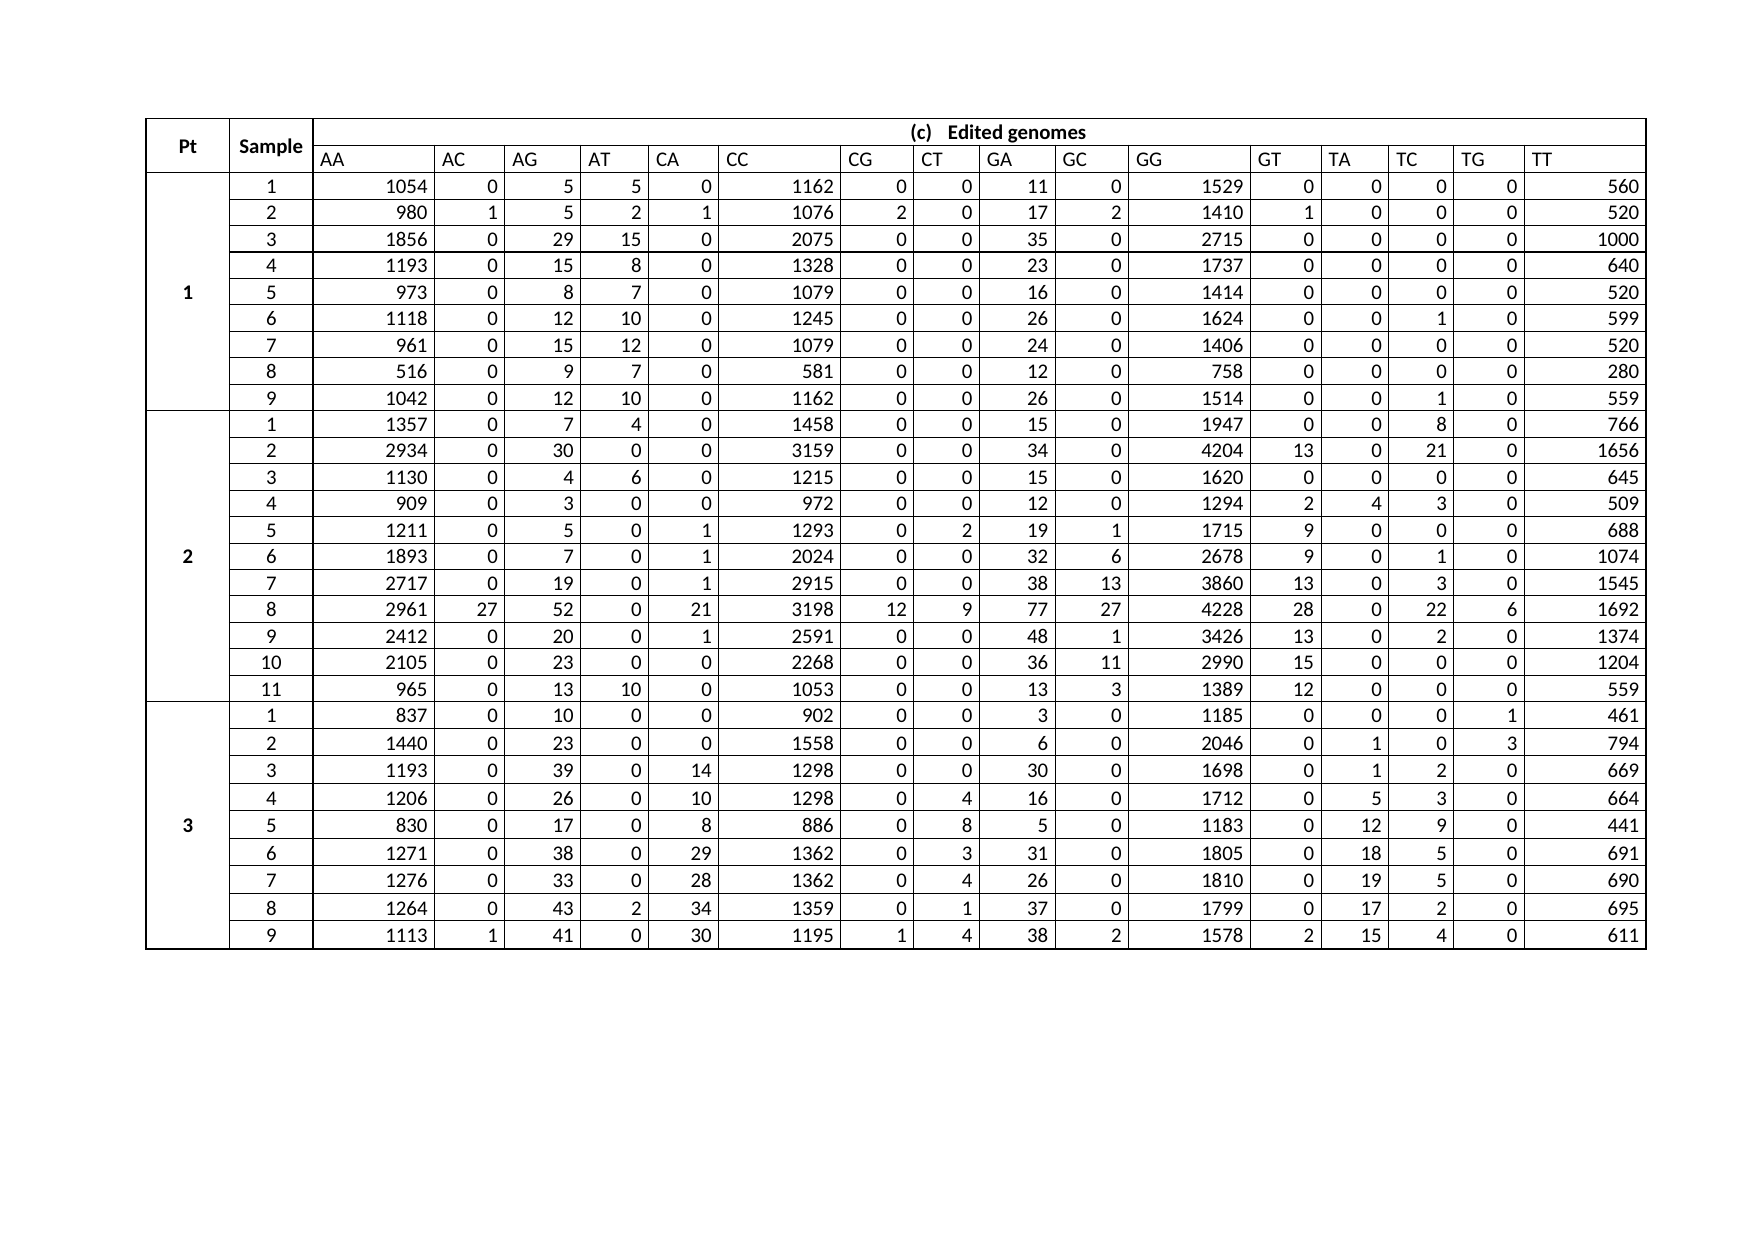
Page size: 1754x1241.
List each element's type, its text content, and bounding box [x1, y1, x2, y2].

table_cell 0 [649, 411, 718, 437]
table_cell 3 [1389, 784, 1453, 810]
table_cell CT [914, 146, 979, 172]
table_cell 0 [1454, 305, 1524, 331]
table_cell 3198 [719, 596, 840, 622]
table_cell 0 [841, 623, 913, 648]
table_cell 0 [1322, 676, 1388, 701]
table_cell 766 [1525, 411, 1645, 437]
table_cell 1245 [719, 305, 840, 331]
table_cell 0 [1454, 226, 1524, 251]
table_cell 36 [980, 649, 1055, 675]
table_cell 1 [1389, 544, 1453, 569]
table_cell 0 [1056, 253, 1128, 278]
table_header Pt [147, 119, 229, 172]
table_cell 0 [435, 253, 504, 278]
table_cell 7 [581, 279, 648, 304]
table_cell 3 [147, 702, 229, 948]
table_cell 12 [505, 385, 580, 410]
table_cell 1206 [314, 784, 434, 810]
table_cell 5 [230, 811, 312, 838]
table_cell 1215 [719, 464, 840, 489]
table_cell 0 [435, 358, 504, 384]
table_cell 0 [1251, 226, 1321, 251]
table_cell 0 [841, 358, 913, 384]
table_cell 0 [1322, 438, 1388, 463]
table_cell 2 [1389, 756, 1453, 783]
table_cell 0 [435, 811, 504, 838]
table_cell 0 [1056, 411, 1128, 437]
table_cell 35 [980, 226, 1055, 251]
table_cell 0 [435, 839, 504, 865]
table_cell 0 [1056, 173, 1128, 198]
table_cell GG [1129, 146, 1250, 172]
table_cell 34 [649, 894, 718, 920]
table_cell 909 [314, 491, 434, 516]
table_cell 1118 [314, 305, 434, 331]
table_cell 23 [505, 729, 580, 755]
table_cell 0 [1322, 702, 1388, 728]
table_cell 0 [841, 676, 913, 701]
table_cell 1264 [314, 894, 434, 920]
table_cell 1359 [719, 894, 840, 920]
table_cell 3 [230, 226, 312, 251]
table_cell 0 [1322, 200, 1388, 225]
table_cell 0 [1056, 438, 1128, 463]
table_cell 0 [1251, 173, 1321, 198]
table_cell 9 [1251, 517, 1321, 542]
table_cell 0 [1454, 811, 1524, 838]
table_cell 0 [1454, 676, 1524, 701]
table_cell 1558 [719, 729, 840, 755]
table_cell 6 [230, 305, 312, 331]
table_cell 2 [1056, 921, 1128, 948]
table_cell 640 [1525, 253, 1645, 278]
table_cell 9 [1251, 544, 1321, 569]
table_cell 13 [505, 676, 580, 701]
table_cell 1624 [1129, 305, 1250, 331]
table_cell 26 [980, 866, 1055, 893]
table_cell 0 [1251, 866, 1321, 893]
table_cell 3426 [1129, 623, 1250, 648]
table_cell 695 [1525, 894, 1645, 920]
table_cell 1406 [1129, 332, 1250, 357]
table_cell 0 [914, 173, 979, 198]
table_cell 1 [230, 173, 312, 198]
table_cell 30 [505, 438, 580, 463]
table_cell 0 [649, 332, 718, 357]
table_cell 6 [230, 839, 312, 865]
table_cell 21 [649, 596, 718, 622]
table_cell 5 [1322, 784, 1388, 810]
table_cell 520 [1525, 200, 1645, 225]
table_cell 2105 [314, 649, 434, 675]
table_cell 0 [1251, 305, 1321, 331]
table_cell 441 [1525, 811, 1645, 838]
table_cell 0 [649, 279, 718, 304]
table_cell 6 [1454, 596, 1524, 622]
table_cell 1276 [314, 866, 434, 893]
table_cell 0 [1056, 332, 1128, 357]
table_cell 0 [435, 784, 504, 810]
table_cell 11 [1056, 649, 1128, 675]
table_cell 1856 [314, 226, 434, 251]
table_cell 0 [435, 173, 504, 198]
table_cell 2 [581, 894, 648, 920]
table_cell 0 [1454, 279, 1524, 304]
table_cell 280 [1525, 358, 1645, 384]
table_cell 8 [649, 811, 718, 838]
table_cell 560 [1525, 173, 1645, 198]
table_cell 2 [1389, 894, 1453, 920]
table_cell 0 [914, 623, 979, 648]
table_cell 758 [1129, 358, 1250, 384]
table_cell 1076 [719, 200, 840, 225]
table_cell 516 [314, 358, 434, 384]
table_cell 30 [980, 756, 1055, 783]
table_cell 5 [1389, 866, 1453, 893]
table_cell 0 [581, 839, 648, 865]
table_cell 0 [1322, 649, 1388, 675]
table_cell 2 [1251, 491, 1321, 516]
table_cell 8 [914, 811, 979, 838]
table_cell 0 [1454, 464, 1524, 489]
table_cell 0 [1322, 544, 1388, 569]
table_cell 0 [435, 544, 504, 569]
table_cell 0 [435, 305, 504, 331]
table_cell 0 [841, 544, 913, 569]
table_cell 0 [649, 729, 718, 755]
table_cell 11 [980, 173, 1055, 198]
table_cell 0 [1389, 464, 1453, 489]
table_cell 1 [1322, 729, 1388, 755]
table_cell TA [1322, 146, 1388, 172]
table_cell CG [841, 146, 913, 172]
table_cell 0 [841, 305, 913, 331]
table_cell 2024 [719, 544, 840, 569]
table_cell 0 [1389, 649, 1453, 675]
table_cell 0 [1322, 464, 1388, 489]
table_cell 1 [649, 517, 718, 542]
table_cell 28 [649, 866, 718, 893]
table_cell 0 [1454, 173, 1524, 198]
table_cell 19 [1322, 866, 1388, 893]
table_cell 902 [719, 702, 840, 728]
table_cell 1698 [1129, 756, 1250, 783]
table_cell 0 [1454, 200, 1524, 225]
table_cell 0 [1251, 784, 1321, 810]
table_cell 1 [649, 200, 718, 225]
table_cell CA [649, 146, 718, 172]
table_cell 0 [1454, 358, 1524, 384]
table_cell 2 [147, 411, 229, 701]
table_cell 0 [435, 226, 504, 251]
table_cell 1 [841, 921, 913, 948]
table_cell 1805 [1129, 839, 1250, 865]
table_cell 0 [649, 253, 718, 278]
table_cell 559 [1525, 385, 1645, 410]
table_cell 0 [1056, 358, 1128, 384]
table_cell 5 [505, 517, 580, 542]
table_cell 10 [581, 385, 648, 410]
table_cell 1 [230, 411, 312, 437]
table_cell 3159 [719, 438, 840, 463]
table_cell 0 [914, 756, 979, 783]
table_cell 5 [230, 279, 312, 304]
table_cell 0 [1454, 491, 1524, 516]
table_cell 14 [649, 756, 718, 783]
table_cell 0 [1389, 676, 1453, 701]
table_cell AA [314, 146, 434, 172]
table_cell 48 [980, 623, 1055, 648]
table_cell 2 [841, 200, 913, 225]
table_cell 0 [841, 839, 913, 865]
table_cell 2 [1056, 200, 1128, 225]
table_cell 1692 [1525, 596, 1645, 622]
table_cell 1294 [1129, 491, 1250, 516]
table_cell 1810 [1129, 866, 1250, 893]
table_cell AT [581, 146, 648, 172]
table_cell 0 [1251, 811, 1321, 838]
table_cell 33 [505, 866, 580, 893]
table_cell 0 [1454, 839, 1524, 865]
table_cell 0 [581, 866, 648, 893]
table_cell 2412 [314, 623, 434, 648]
table_cell 11 [230, 676, 312, 701]
table_cell 1374 [1525, 623, 1645, 648]
table_cell 23 [980, 253, 1055, 278]
table_cell 1 [1056, 623, 1128, 648]
table_cell 0 [1322, 596, 1388, 622]
table_cell 29 [649, 839, 718, 865]
table_cell 0 [841, 385, 913, 410]
table_cell 961 [314, 332, 434, 357]
table_cell 1410 [1129, 200, 1250, 225]
table_cell 1578 [1129, 921, 1250, 948]
table_cell 0 [914, 570, 979, 595]
table_cell 0 [1454, 921, 1524, 948]
table_cell 0 [914, 332, 979, 357]
table_cell 29 [505, 226, 580, 251]
table_cell 0 [914, 676, 979, 701]
table_cell 27 [435, 596, 504, 622]
table_cell 0 [1251, 279, 1321, 304]
table_cell 0 [841, 253, 913, 278]
table_cell 17 [980, 200, 1055, 225]
table_cell 2268 [719, 649, 840, 675]
table_cell 5 [980, 811, 1055, 838]
table_cell 8 [581, 253, 648, 278]
table_cell 0 [841, 332, 913, 357]
table_cell 1458 [719, 411, 840, 437]
table_cell 3860 [1129, 570, 1250, 595]
table_cell 0 [1454, 756, 1524, 783]
table_cell 9 [230, 921, 312, 948]
table_cell 5 [505, 200, 580, 225]
table_cell 0 [435, 623, 504, 648]
table_cell 1620 [1129, 464, 1250, 489]
table_cell 690 [1525, 866, 1645, 893]
table_header Sample [230, 119, 312, 172]
table_cell 0 [1251, 358, 1321, 384]
table_cell 0 [1251, 756, 1321, 783]
table_cell 1545 [1525, 570, 1645, 595]
table_cell 2915 [719, 570, 840, 595]
table_cell 38 [980, 570, 1055, 595]
table_cell 10 [230, 649, 312, 675]
table_cell 0 [1454, 253, 1524, 278]
table_cell 0 [1056, 811, 1128, 838]
table_cell 0 [1454, 623, 1524, 648]
table_cell 0 [1322, 517, 1388, 542]
table_cell 0 [649, 676, 718, 701]
table_cell 8 [230, 596, 312, 622]
table_cell 0 [914, 253, 979, 278]
table_cell 1193 [314, 756, 434, 783]
table_cell 15 [1251, 649, 1321, 675]
table_cell 3 [1454, 729, 1524, 755]
table_cell 0 [581, 702, 648, 728]
table_cell 24 [980, 332, 1055, 357]
table_cell 0 [914, 385, 979, 410]
table_cell 520 [1525, 279, 1645, 304]
table_cell 1799 [1129, 894, 1250, 920]
table_cell 1 [1322, 756, 1388, 783]
table_cell 3 [1056, 676, 1128, 701]
table_cell 0 [841, 649, 913, 675]
table_cell 5 [230, 517, 312, 542]
table_cell 12 [841, 596, 913, 622]
table_cell TT [1525, 146, 1645, 172]
table_cell 4 [505, 464, 580, 489]
table_cell 0 [914, 438, 979, 463]
table_cell 0 [1389, 702, 1453, 728]
table_cell 52 [505, 596, 580, 622]
table_cell 0 [1056, 491, 1128, 516]
table_cell GC [1056, 146, 1128, 172]
table_cell 0 [1389, 517, 1453, 542]
table_cell 39 [505, 756, 580, 783]
table_cell 13 [1251, 438, 1321, 463]
table_cell 599 [1525, 305, 1645, 331]
table_cell 0 [435, 729, 504, 755]
table_cell 0 [649, 226, 718, 251]
table_cell 0 [1454, 570, 1524, 595]
table_cell 9 [230, 623, 312, 648]
table_cell 0 [435, 649, 504, 675]
table_cell 0 [435, 756, 504, 783]
table_cell 2 [914, 517, 979, 542]
table_cell 0 [435, 517, 504, 542]
table_cell 1211 [314, 517, 434, 542]
table_cell 18 [1322, 839, 1388, 865]
table_cell 0 [1389, 358, 1453, 384]
table_cell 1328 [719, 253, 840, 278]
table_cell 17 [1322, 894, 1388, 920]
table_cell 77 [980, 596, 1055, 622]
table_cell 2 [230, 438, 312, 463]
table_cell 3 [505, 491, 580, 516]
table_cell 9 [1389, 811, 1453, 838]
table_cell 0 [1056, 702, 1128, 728]
table_cell 1183 [1129, 811, 1250, 838]
table_cell 0 [1251, 332, 1321, 357]
table_cell 38 [980, 921, 1055, 948]
table_cell 2717 [314, 570, 434, 595]
table_cell 4 [1322, 491, 1388, 516]
table_cell 0 [649, 173, 718, 198]
table_cell 0 [841, 894, 913, 920]
table_cell 0 [841, 756, 913, 783]
table_cell 0 [1322, 623, 1388, 648]
table_cell 0 [914, 200, 979, 225]
table_cell 980 [314, 200, 434, 225]
table_cell GA [980, 146, 1055, 172]
table_cell 2715 [1129, 226, 1250, 251]
table_cell 0 [1389, 200, 1453, 225]
table_cell 1 [1251, 200, 1321, 225]
table_cell 10 [649, 784, 718, 810]
table_cell 886 [719, 811, 840, 838]
table_cell 1185 [1129, 702, 1250, 728]
table_cell 1414 [1129, 279, 1250, 304]
table_cell 31 [980, 839, 1055, 865]
table_cell 19 [980, 517, 1055, 542]
table_cell 1440 [314, 729, 434, 755]
table_cell 2678 [1129, 544, 1250, 569]
table_cell 1130 [314, 464, 434, 489]
table_cell 0 [1322, 332, 1388, 357]
table_cell 0 [1454, 411, 1524, 437]
table_cell 8 [505, 279, 580, 304]
table_cell 0 [435, 438, 504, 463]
table_cell 0 [1056, 279, 1128, 304]
table_cell 3 [914, 839, 979, 865]
table_cell 0 [1454, 517, 1524, 542]
table_cell 0 [1056, 866, 1128, 893]
table_cell 1 [1056, 517, 1128, 542]
table_cell 15 [505, 253, 580, 278]
table_cell 8 [1389, 411, 1453, 437]
table_cell 1362 [719, 866, 840, 893]
table_cell 1 [1389, 385, 1453, 410]
table_cell 34 [980, 438, 1055, 463]
table_cell 1271 [314, 839, 434, 865]
table_cell 6 [230, 544, 312, 569]
table_cell 0 [1322, 226, 1388, 251]
table_cell 0 [649, 385, 718, 410]
table_cell 0 [1322, 173, 1388, 198]
table_cell 3 [230, 756, 312, 783]
table_cell 0 [914, 464, 979, 489]
table_cell 0 [841, 784, 913, 810]
table_cell 10 [581, 676, 648, 701]
table_cell 645 [1525, 464, 1645, 489]
table_cell 0 [649, 464, 718, 489]
table_cell 1193 [314, 253, 434, 278]
table_cell 0 [1251, 253, 1321, 278]
table_cell 30 [649, 921, 718, 948]
table_cell 16 [980, 279, 1055, 304]
table_cell 0 [1389, 226, 1453, 251]
table_cell 0 [914, 305, 979, 331]
table_cell 965 [314, 676, 434, 701]
table_cell 7 [581, 358, 648, 384]
table_cell 0 [1322, 570, 1388, 595]
table_cell 0 [1056, 729, 1128, 755]
table_cell 794 [1525, 729, 1645, 755]
table_cell 0 [435, 464, 504, 489]
table_cell 19 [505, 570, 580, 595]
table_cell 0 [1056, 839, 1128, 865]
table_cell 15 [1322, 921, 1388, 948]
table_cell 0 [435, 385, 504, 410]
table_cell 1357 [314, 411, 434, 437]
table_cell 38 [505, 839, 580, 865]
table_cell 4228 [1129, 596, 1250, 622]
table_cell 23 [505, 649, 580, 675]
table_cell 0 [435, 332, 504, 357]
table_cell 32 [980, 544, 1055, 569]
table_cell 20 [505, 623, 580, 648]
table_cell 1113 [314, 921, 434, 948]
table_cell 0 [914, 226, 979, 251]
table_cell TG [1454, 146, 1524, 172]
table_cell 28 [1251, 596, 1321, 622]
table_cell 8 [230, 358, 312, 384]
table_cell 1 [649, 623, 718, 648]
table_cell 4 [1389, 921, 1453, 948]
table_cell 26 [980, 385, 1055, 410]
table_cell 26 [980, 305, 1055, 331]
table_cell 0 [841, 570, 913, 595]
table_cell 3 [1389, 491, 1453, 516]
table_cell 4 [914, 921, 979, 948]
table_cell GT [1251, 146, 1321, 172]
table_cell 0 [435, 866, 504, 893]
table_cell 1529 [1129, 173, 1250, 198]
table_cell 0 [1322, 253, 1388, 278]
table_cell 1 [649, 544, 718, 569]
table_cell 0 [841, 811, 913, 838]
table_cell 1000 [1525, 226, 1645, 251]
table_cell 1079 [719, 279, 840, 304]
table_cell 0 [914, 649, 979, 675]
table_cell 1042 [314, 385, 434, 410]
table_cell 9 [914, 596, 979, 622]
table_cell 15 [980, 411, 1055, 437]
table_cell 0 [435, 279, 504, 304]
table_cell 1893 [314, 544, 434, 569]
table_cell 2 [230, 200, 312, 225]
table_cell 0 [1454, 894, 1524, 920]
table_cell 4 [230, 784, 312, 810]
table_cell CC [719, 146, 840, 172]
table_cell 1656 [1525, 438, 1645, 463]
table_cell 1 [1454, 702, 1524, 728]
table_cell 0 [914, 702, 979, 728]
table_cell 0 [1251, 839, 1321, 865]
table_cell 2961 [314, 596, 434, 622]
table_cell 16 [980, 784, 1055, 810]
table_cell 461 [1525, 702, 1645, 728]
table_cell 1389 [1129, 676, 1250, 701]
table_cell 581 [719, 358, 840, 384]
table_cell 0 [841, 411, 913, 437]
table_cell 13 [1251, 570, 1321, 595]
table_cell 2 [230, 729, 312, 755]
table_cell 13 [1056, 570, 1128, 595]
table_cell 1204 [1525, 649, 1645, 675]
table_cell 15 [505, 332, 580, 357]
table_cell 0 [1251, 385, 1321, 410]
table_cell 5 [1389, 839, 1453, 865]
table_cell 1712 [1129, 784, 1250, 810]
table_cell 688 [1525, 517, 1645, 542]
table_cell 12 [581, 332, 648, 357]
table_cell 0 [1056, 756, 1128, 783]
table_cell 0 [1454, 544, 1524, 569]
table_cell 3 [980, 702, 1055, 728]
table_cell 6 [581, 464, 648, 489]
table_cell 972 [719, 491, 840, 516]
table_cell 1162 [719, 173, 840, 198]
table_cell AC [435, 146, 504, 172]
table_cell 2 [1251, 921, 1321, 948]
table_cell 669 [1525, 756, 1645, 783]
table_cell 2 [1389, 623, 1453, 648]
table_cell 6 [980, 729, 1055, 755]
table_cell 10 [581, 305, 648, 331]
table_cell 17 [505, 811, 580, 838]
table_cell 0 [649, 702, 718, 728]
table_cell 0 [1251, 411, 1321, 437]
table_cell 0 [841, 279, 913, 304]
table_cell 0 [841, 729, 913, 755]
table_cell 664 [1525, 784, 1645, 810]
table_cell 0 [1389, 332, 1453, 357]
table_cell 8 [230, 894, 312, 920]
table_cell 5 [581, 173, 648, 198]
table_cell 0 [841, 517, 913, 542]
table_cell 1293 [719, 517, 840, 542]
table_cell 0 [649, 491, 718, 516]
table_cell 0 [581, 517, 648, 542]
table_cell 2934 [314, 438, 434, 463]
table_cell 1195 [719, 921, 840, 948]
table_cell 1737 [1129, 253, 1250, 278]
table_cell 0 [435, 702, 504, 728]
table_cell 0 [1056, 894, 1128, 920]
table_cell 0 [1389, 279, 1453, 304]
table_cell 0 [581, 649, 648, 675]
table_cell 1079 [719, 332, 840, 357]
table_cell 0 [581, 921, 648, 948]
table_cell 0 [841, 702, 913, 728]
table_cell 0 [1454, 385, 1524, 410]
table_cell 2075 [719, 226, 840, 251]
table_cell 0 [1056, 226, 1128, 251]
table_cell 0 [1389, 729, 1453, 755]
table_cell 0 [914, 729, 979, 755]
table_cell 4 [230, 253, 312, 278]
table_cell 0 [435, 570, 504, 595]
table_cell 6 [1056, 544, 1128, 569]
table_cell 0 [1056, 385, 1128, 410]
table_cell 7 [505, 411, 580, 437]
table_cell 0 [1322, 358, 1388, 384]
table_cell 12 [1322, 811, 1388, 838]
table_cell 0 [1454, 332, 1524, 357]
table_cell 611 [1525, 921, 1645, 948]
table_cell 4 [914, 784, 979, 810]
table_cell 1054 [314, 173, 434, 198]
table_cell 0 [435, 411, 504, 437]
table_cell 1715 [1129, 517, 1250, 542]
table_cell 0 [581, 438, 648, 463]
table_cell 4 [581, 411, 648, 437]
table_cell 0 [1251, 729, 1321, 755]
table_cell 0 [1251, 894, 1321, 920]
table_cell 830 [314, 811, 434, 838]
table_cell 559 [1525, 676, 1645, 701]
table_cell 509 [1525, 491, 1645, 516]
table_cell 10 [505, 702, 580, 728]
table_cell 12 [505, 305, 580, 331]
table_cell 0 [914, 491, 979, 516]
table_cell 1 [435, 200, 504, 225]
table_cell 0 [1056, 305, 1128, 331]
table_cell 1 [649, 570, 718, 595]
table_cell 12 [980, 358, 1055, 384]
table_cell 0 [1322, 279, 1388, 304]
table_cell 2990 [1129, 649, 1250, 675]
table_cell 0 [1454, 784, 1524, 810]
table_cell 0 [581, 729, 648, 755]
table_cell 1074 [1525, 544, 1645, 569]
table_cell 0 [1251, 464, 1321, 489]
table_cell 1 [435, 921, 504, 948]
table_cell 1514 [1129, 385, 1250, 410]
table_cell 21 [1389, 438, 1453, 463]
table_cell 7 [230, 570, 312, 595]
table_cell 0 [841, 226, 913, 251]
table_cell 0 [914, 279, 979, 304]
table_cell 43 [505, 894, 580, 920]
table_cell 1947 [1129, 411, 1250, 437]
table_cell 0 [1251, 702, 1321, 728]
table_cell 0 [914, 544, 979, 569]
table_cell 0 [1322, 411, 1388, 437]
table_cell 12 [1251, 676, 1321, 701]
table_cell 0 [841, 491, 913, 516]
table_cell 691 [1525, 839, 1645, 865]
table_cell 2591 [719, 623, 840, 648]
table_cell 41 [505, 921, 580, 948]
table_cell 0 [1056, 784, 1128, 810]
table_cell 0 [581, 596, 648, 622]
table_cell 22 [1389, 596, 1453, 622]
table_cell 0 [1322, 305, 1388, 331]
table_cell 1 [230, 702, 312, 728]
table_cell 0 [841, 173, 913, 198]
table_cell 12 [980, 491, 1055, 516]
table_cell 2 [581, 200, 648, 225]
table_cell 0 [1389, 173, 1453, 198]
table_cell 973 [314, 279, 434, 304]
table_cell 13 [980, 676, 1055, 701]
table_cell 1 [1389, 305, 1453, 331]
table_cell 0 [841, 866, 913, 893]
table_cell 37 [980, 894, 1055, 920]
table_cell 9 [230, 385, 312, 410]
table_cell 1298 [719, 756, 840, 783]
table_cell 0 [581, 570, 648, 595]
table_cell 0 [581, 491, 648, 516]
table_cell 0 [581, 623, 648, 648]
table_cell 4 [230, 491, 312, 516]
table_cell 0 [581, 811, 648, 838]
table_cell 5 [505, 173, 580, 198]
table_cell 2046 [1129, 729, 1250, 755]
table_cell 0 [435, 676, 504, 701]
table_cell 4 [914, 866, 979, 893]
table_header Edited genomes [314, 119, 1645, 144]
table_cell 3 [1389, 570, 1453, 595]
table_cell 0 [914, 358, 979, 384]
table_cell 7 [230, 866, 312, 893]
table_cell 15 [581, 226, 648, 251]
table_cell 7 [230, 332, 312, 357]
table_cell 837 [314, 702, 434, 728]
table_cell 0 [435, 491, 504, 516]
table_cell 0 [841, 464, 913, 489]
table_cell 0 [649, 649, 718, 675]
table_cell 0 [649, 305, 718, 331]
table_cell 0 [435, 894, 504, 920]
table_cell 1 [147, 173, 229, 410]
table_cell 1 [914, 894, 979, 920]
table_cell 1162 [719, 385, 840, 410]
table_cell 520 [1525, 332, 1645, 357]
table_cell 0 [649, 438, 718, 463]
table_cell AG [505, 146, 580, 172]
table_cell 0 [581, 756, 648, 783]
table_cell 15 [980, 464, 1055, 489]
table_cell 0 [1454, 649, 1524, 675]
table_cell 1362 [719, 839, 840, 865]
table_cell 0 [581, 544, 648, 569]
table_cell 3 [230, 464, 312, 489]
table_cell 1053 [719, 676, 840, 701]
table_cell 0 [841, 438, 913, 463]
table_cell 13 [1251, 623, 1321, 648]
table_cell 27 [1056, 596, 1128, 622]
table_cell 0 [581, 784, 648, 810]
table_cell 0 [1322, 385, 1388, 410]
table_cell 0 [914, 411, 979, 437]
table_cell TC [1389, 146, 1453, 172]
table_cell 0 [1056, 464, 1128, 489]
table_cell 0 [1389, 253, 1453, 278]
table_cell 0 [649, 358, 718, 384]
table_cell 0 [1454, 866, 1524, 893]
table_cell 7 [505, 544, 580, 569]
table_cell 9 [505, 358, 580, 384]
table_cell 1298 [719, 784, 840, 810]
table_cell 0 [1454, 438, 1524, 463]
table_cell 4204 [1129, 438, 1250, 463]
table_cell 26 [505, 784, 580, 810]
